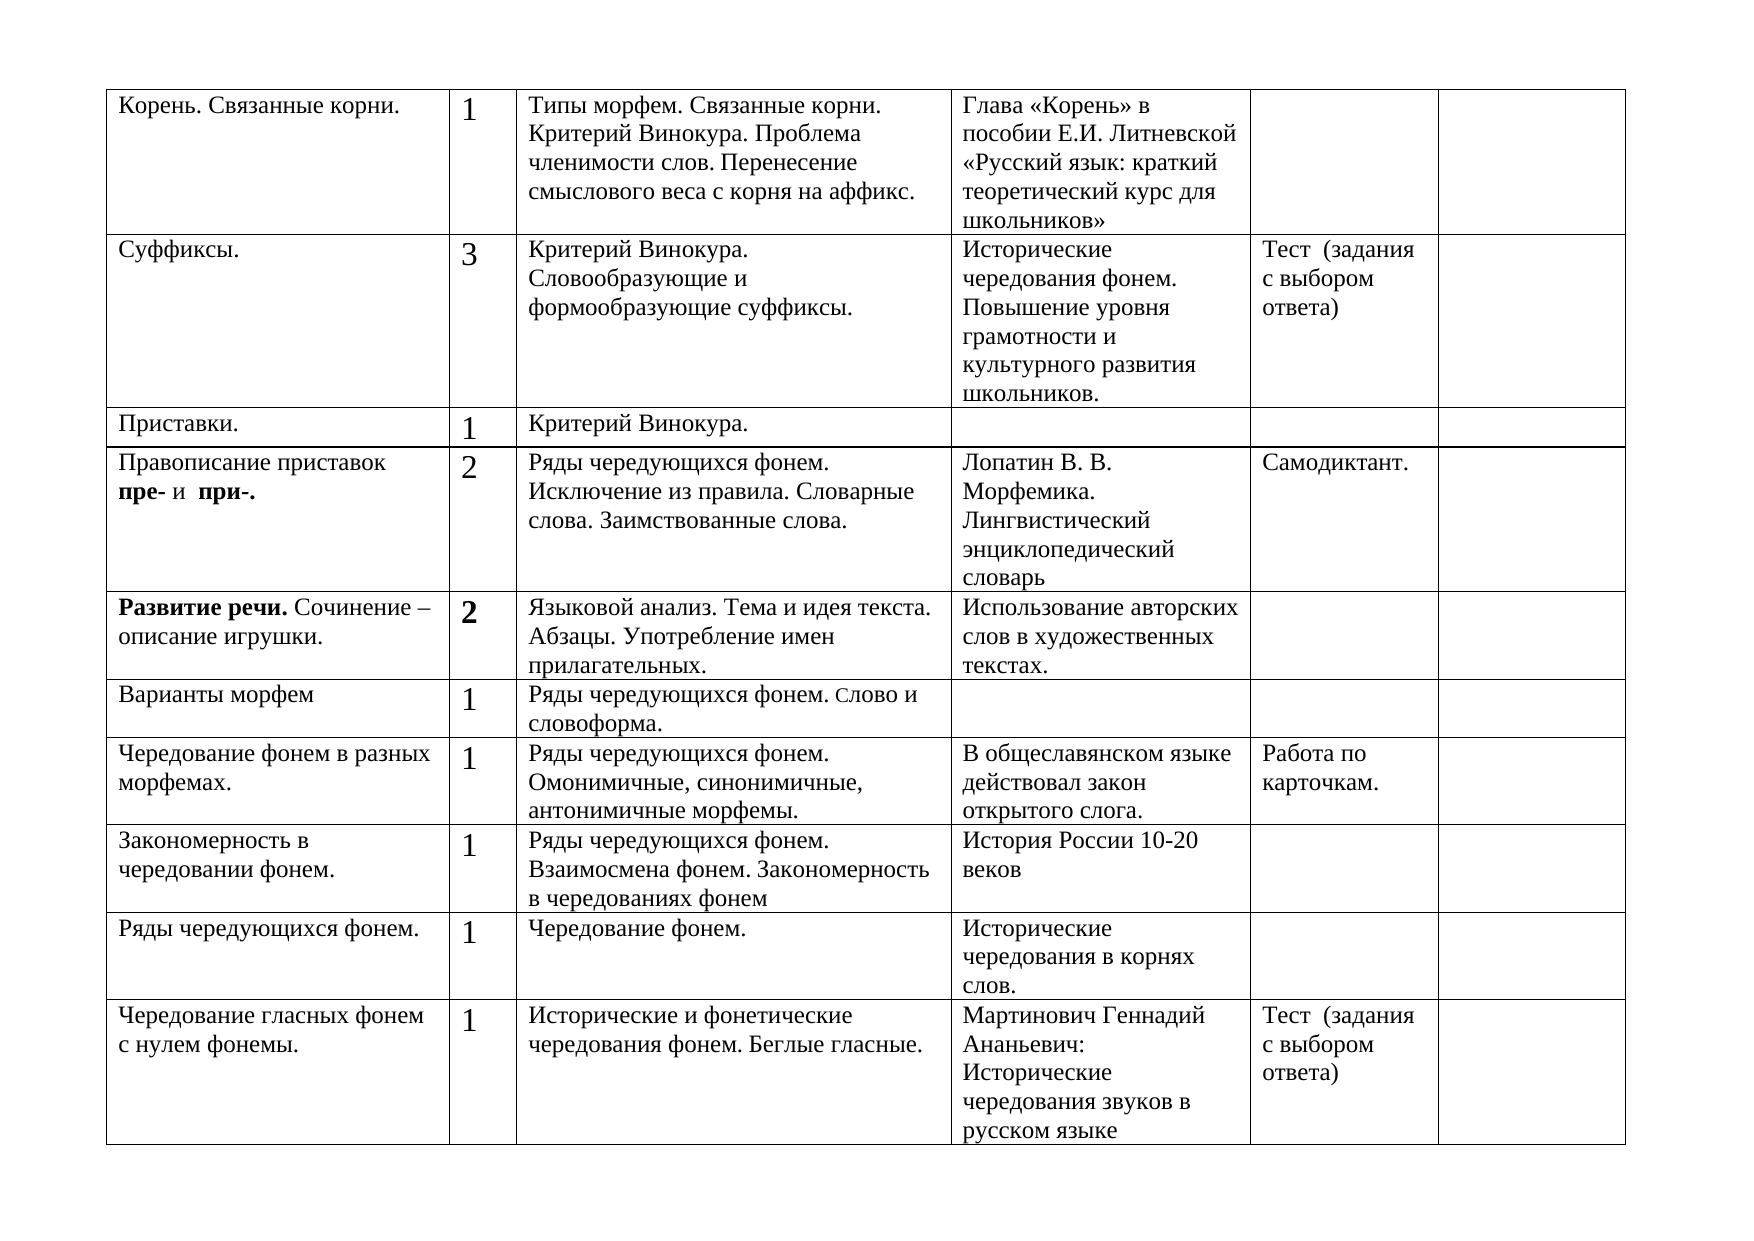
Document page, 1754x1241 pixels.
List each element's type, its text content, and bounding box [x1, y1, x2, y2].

table_cell [1439, 680, 1625, 737]
table_cell [1439, 408, 1625, 446]
table_cell [1251, 90, 1438, 233]
table_cell 2 [450, 592, 516, 678]
table_cell [1439, 738, 1625, 824]
table_cell 1 [450, 90, 516, 233]
table_cell Типы морфем. Связанные корни. Критерий Винокура. Проблема членимости слов. Перенесение смыслового веса с корня на аффикс. [517, 90, 951, 233]
table_cell 2 [450, 448, 516, 591]
table_cell Ряды чередующихся фонем. Слово и словоформа. [517, 680, 951, 737]
table_cell Глава «Корень» в пособии Е.И. Литневской «Русский язык: краткий теоретический курс для школьников» [952, 90, 1250, 233]
table_cell Критерий Винокура. [517, 408, 951, 446]
table_cell [1439, 592, 1625, 678]
table_cell 1 [450, 913, 516, 999]
table_cell [1439, 448, 1625, 591]
table_cell Ряды чередующихся фонем. Омонимичные, синонимичные, антонимичные морфемы. [517, 738, 951, 824]
table_cell [1439, 825, 1625, 912]
table_cell Правописание приставок пре- и при-. [107, 448, 449, 591]
table_cell Чередование фонем. [517, 913, 951, 999]
table_cell [1251, 825, 1438, 912]
table_cell [1439, 1000, 1625, 1144]
table_cell Суффиксы. [107, 235, 449, 407]
table_cell [1251, 408, 1438, 446]
table_cell Языковой анализ. Тема и идея текста. Абзацы. Употребление имен прилагательных. [517, 592, 951, 678]
table_cell Исторические чередования фонем. Повышение уровня грамотности и культурного развития школьников. [952, 235, 1250, 407]
table_cell 1 [450, 738, 516, 824]
table_cell Чередование фонем в разных морфемах. [107, 738, 449, 824]
table_cell Тест (задания с выбором ответа) [1251, 235, 1438, 407]
table_cell 3 [450, 235, 516, 407]
table_cell 1 [450, 825, 516, 912]
table_cell Корень. Связанные корни. [107, 90, 449, 233]
table_cell Закономерность в чередовании фонем. [107, 825, 449, 912]
table_cell [1251, 680, 1438, 737]
table_cell В общеславянском языке действовал закон открытого слога. [952, 738, 1250, 824]
table_cell Исторические чередования в корнях слов. [952, 913, 1250, 999]
table_cell [952, 408, 1250, 446]
table_cell Критерий Винокура. Словообразующие и формообразующие суффиксы. [517, 235, 951, 407]
table_cell [1251, 592, 1438, 678]
table_cell [1439, 90, 1625, 233]
table_cell 1 [450, 408, 516, 446]
table_cell Ряды чередующихся фонем. [107, 913, 449, 999]
table_cell Чередование гласных фонем с нулем фонемы. [107, 1000, 449, 1144]
table_cell [1439, 235, 1625, 407]
table_cell Развитие речи. Сочинение – описание игрушки. [107, 592, 449, 678]
table_cell [1439, 913, 1625, 999]
table_cell Мартинович Геннадий Ананьевич: Исторические чередования звуков в русском языке [952, 1000, 1250, 1144]
table_cell Ряды чередующихся фонем. Исключение из правила. Словарные слова. Заимствованные слова. [517, 448, 951, 591]
table_cell Исторические и фонетические чередования фонем. Беглые гласные. [517, 1000, 951, 1144]
table_cell Тест (задания с выбором ответа) [1251, 1000, 1438, 1144]
table_cell Самодиктант. [1251, 448, 1438, 591]
table_cell [1251, 913, 1438, 999]
table_cell Приставки. [107, 408, 449, 446]
table_cell История России 10-20 веков [952, 825, 1250, 912]
table_cell Ряды чередующихся фонем. Взаимосмена фонем. Закономерность в чередованиях фонем [517, 825, 951, 912]
table_cell Работа по карточкам. [1251, 738, 1438, 824]
table_cell 1 [450, 680, 516, 737]
table_cell [952, 680, 1250, 737]
table_cell Использование авторских слов в художественных текстах. [952, 592, 1250, 678]
table_cell 1 [450, 1000, 516, 1144]
table_cell Лопатин В. В. Морфемика. Лингвистический энциклопедический словарь [952, 448, 1250, 591]
table_cell Варианты морфем [107, 680, 449, 737]
